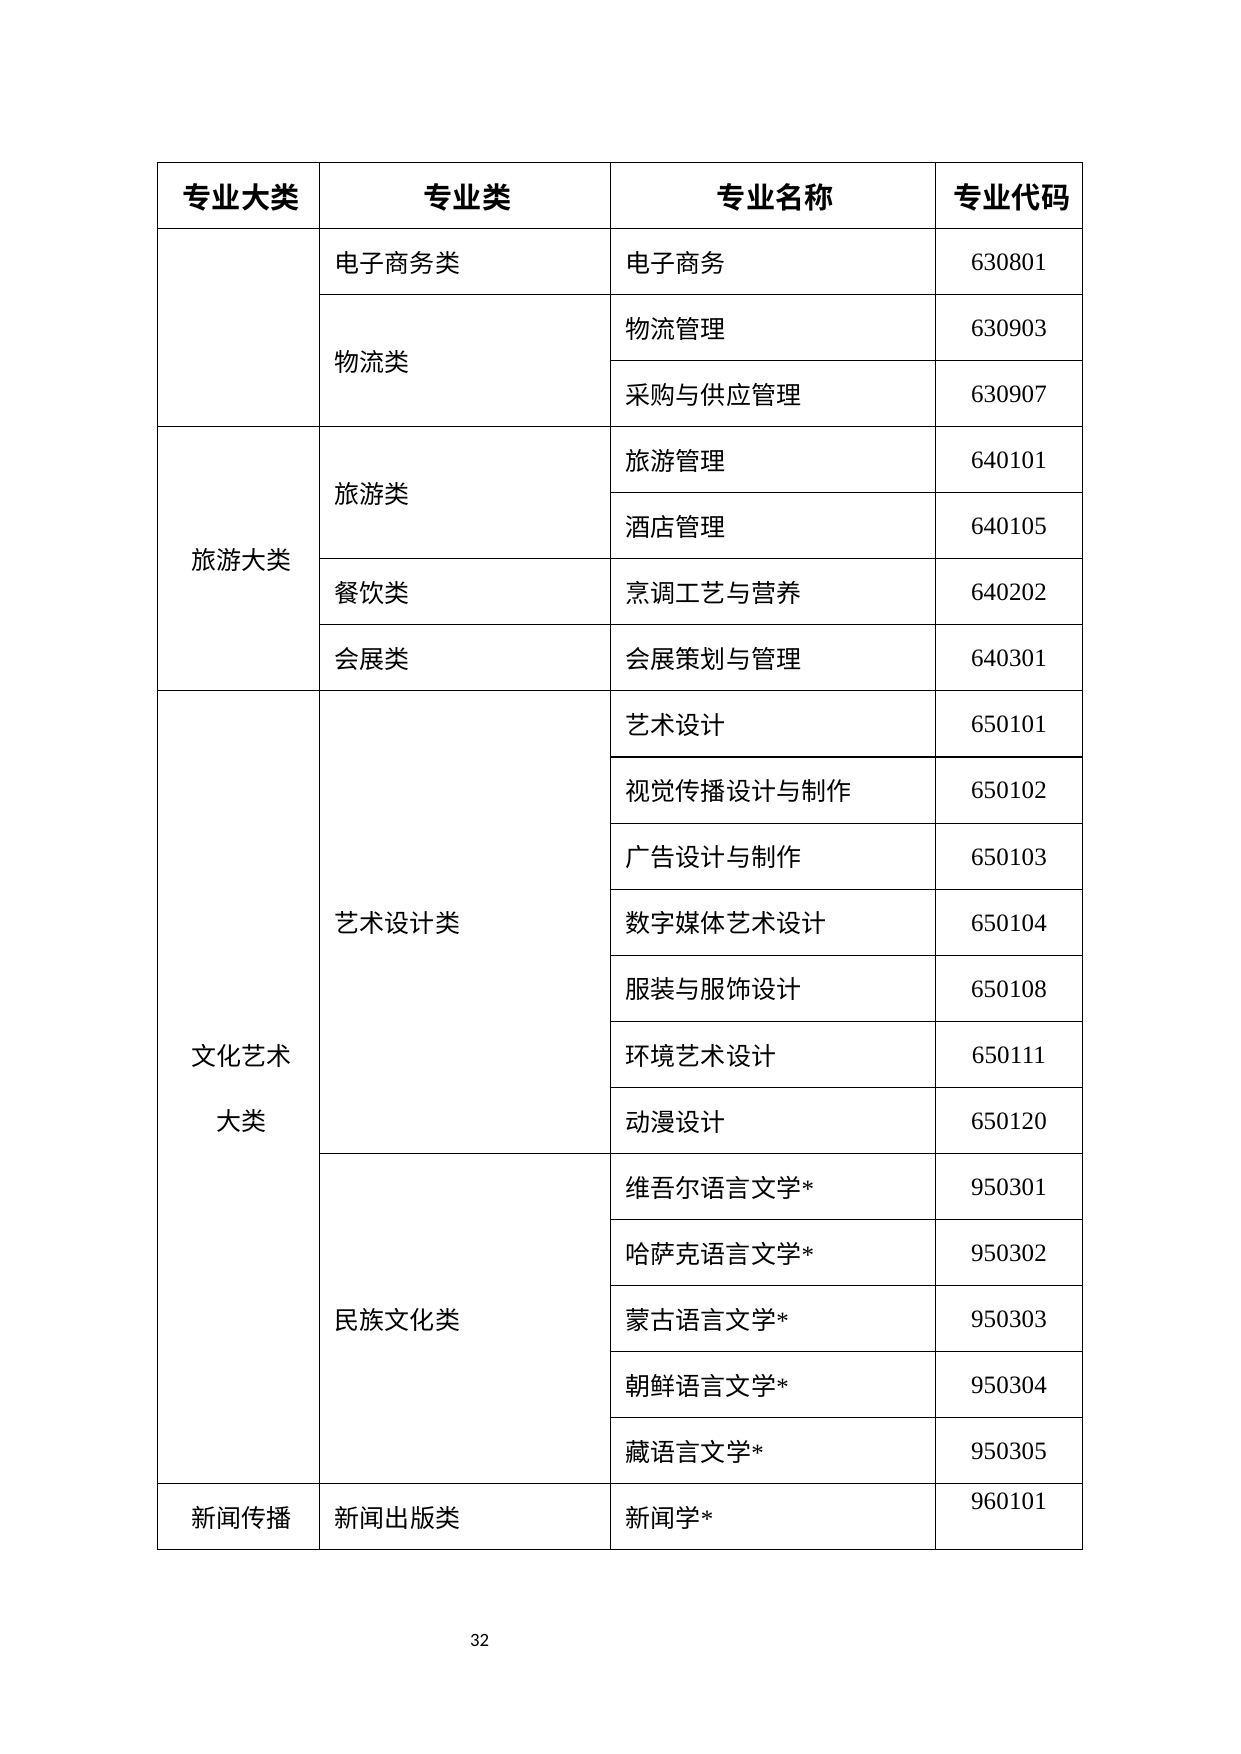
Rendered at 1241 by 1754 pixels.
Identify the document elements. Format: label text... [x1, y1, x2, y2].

table_header 专业大类 [158, 163, 319, 228]
table_cell 950303 [936, 1286, 1082, 1351]
table_cell 650120 [936, 1088, 1082, 1153]
table_header 专业代码 [936, 163, 1082, 228]
table_cell 朝鲜语言文学* [611, 1352, 935, 1417]
table_cell 蒙古语言文学* [611, 1286, 935, 1351]
table_cell 动漫设计 [611, 1088, 935, 1153]
table_cell 640105 [936, 493, 1082, 558]
table_header 专业类 [320, 163, 610, 228]
table_cell 950302 [936, 1220, 1082, 1285]
table_cell 650108 [936, 956, 1082, 1021]
table_cell 酒店管理 [611, 493, 935, 558]
table_cell 艺术设计 [611, 691, 935, 756]
table_cell 650102 [936, 758, 1082, 822]
table_cell 哈萨克语言文学* [611, 1220, 935, 1285]
table_cell 物流类 [320, 295, 610, 426]
table_cell 950305 [936, 1418, 1082, 1483]
table_cell 640101 [936, 427, 1082, 492]
table_cell 新闻传播 大类 [158, 1484, 319, 1549]
table_cell 950304 [936, 1352, 1082, 1417]
table_cell 630907 [936, 361, 1082, 426]
table_cell 旅游大类 [158, 427, 319, 690]
table_cell 服装与服饰设计 [611, 956, 935, 1021]
table_cell 物流管理 [611, 295, 935, 360]
table_cell 民族文化类 [320, 1154, 610, 1483]
table_cell 电子商务 [611, 229, 935, 294]
table_cell 餐饮类 [320, 559, 610, 624]
table_cell 新闻学* [611, 1484, 935, 1549]
table_cell 电子商务类 [320, 229, 610, 294]
table_cell 960101 [936, 1484, 1082, 1549]
table_cell 烹调工艺与营养 [611, 559, 935, 624]
table_cell 数字媒体艺术设计 [611, 890, 935, 954]
table_header 专业名称 [611, 163, 935, 228]
table_cell 650111 [936, 1022, 1082, 1087]
table_cell 视觉传播设计与制作 [611, 758, 935, 822]
table_cell 950301 [936, 1154, 1082, 1219]
table_cell 640301 [936, 625, 1082, 690]
table_cell 采购与供应管理 [611, 361, 935, 426]
table_cell 会展类 [320, 625, 610, 690]
table_cell 630801 [936, 229, 1082, 294]
table_cell 会展策划与管理 [611, 625, 935, 690]
table_cell 藏语言文学* [611, 1418, 935, 1483]
table_cell 650103 [936, 824, 1082, 888]
table_cell 640202 [936, 559, 1082, 624]
table_cell 650101 [936, 691, 1082, 756]
table_cell 新闻出版类 [320, 1484, 610, 1549]
table_cell 630903 [936, 295, 1082, 360]
table_cell 维吾尔语言文学* [611, 1154, 935, 1219]
table_cell 文化艺术 大类 [158, 691, 319, 1483]
table_cell 环境艺术设计 [611, 1022, 935, 1087]
table_cell 广告设计与制作 [611, 824, 935, 888]
table_cell 艺术设计类 [320, 691, 610, 1153]
table_cell 旅游类 [320, 427, 610, 558]
table_cell 旅游管理 [611, 427, 935, 492]
table_cell 650104 [936, 890, 1082, 954]
